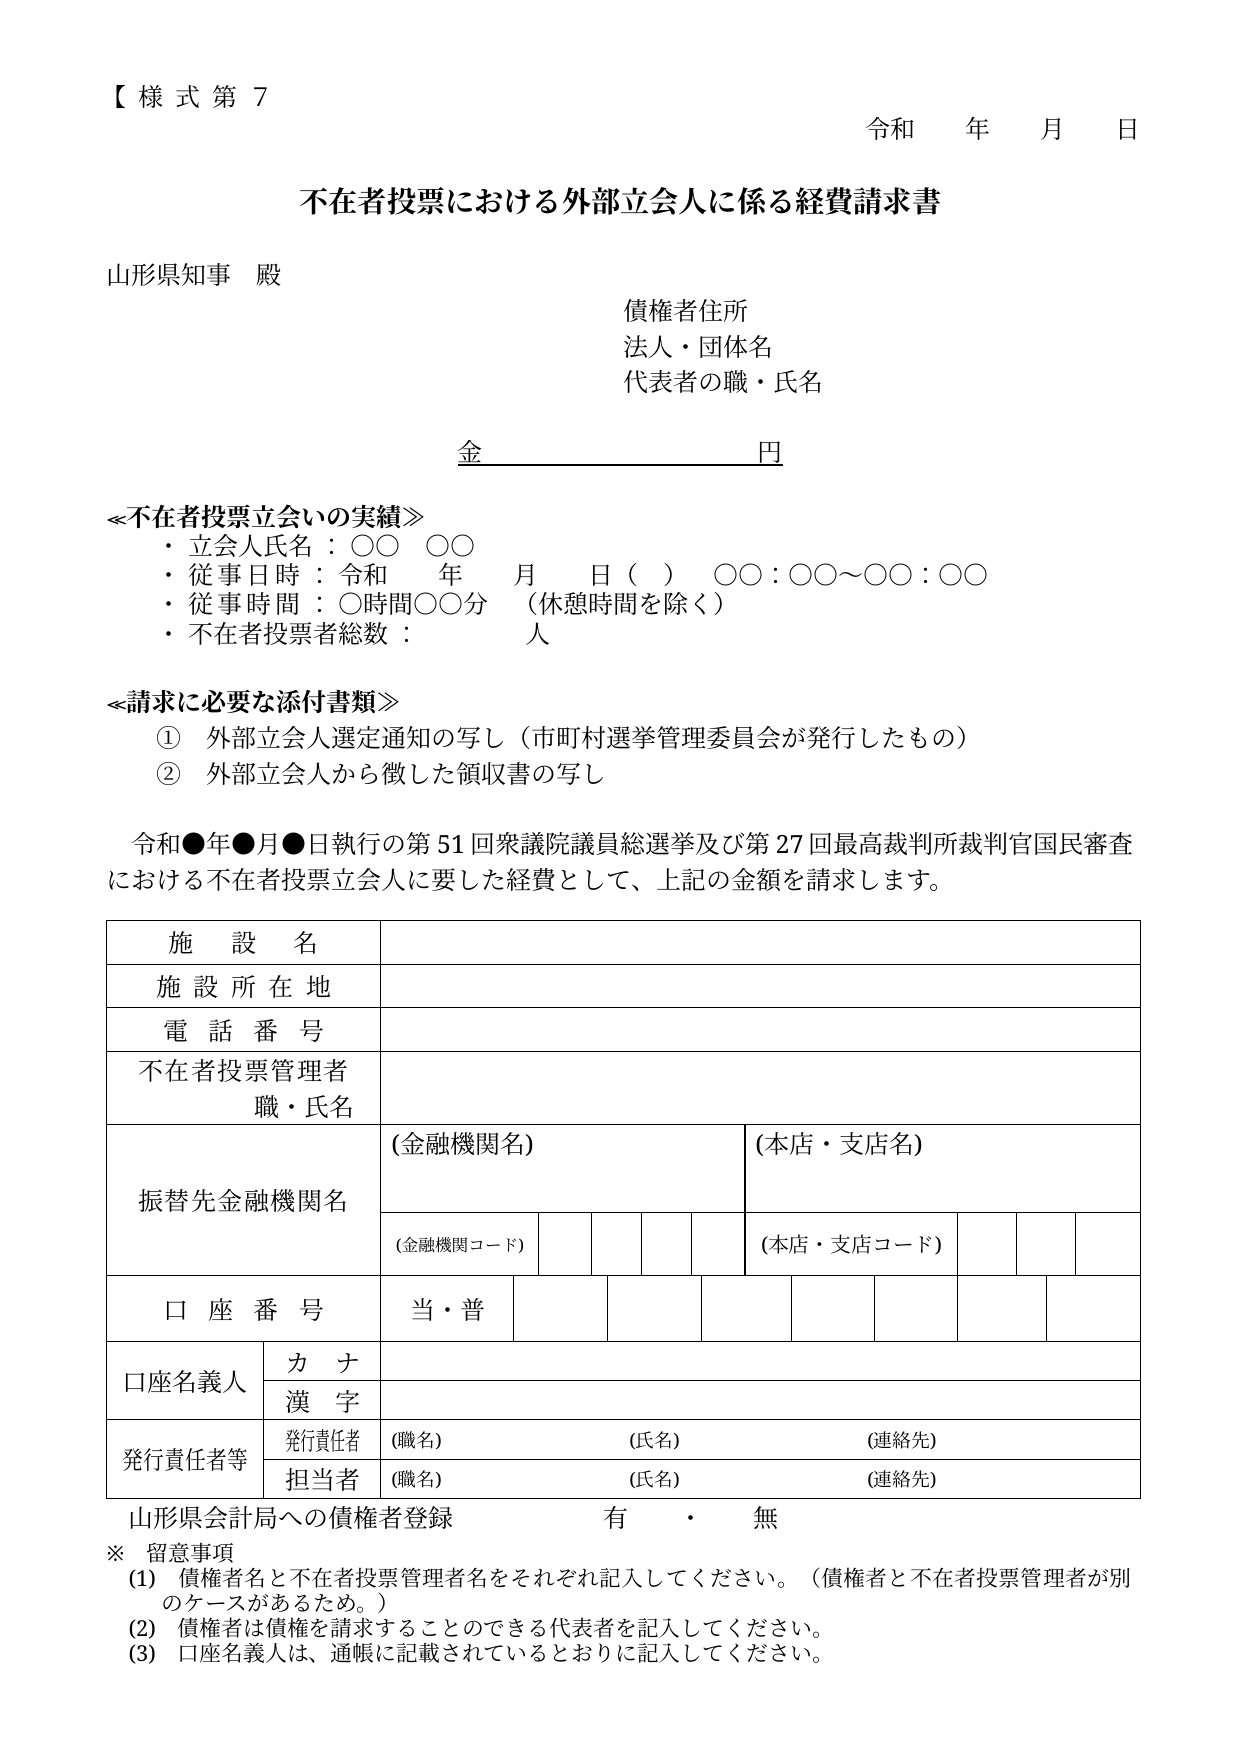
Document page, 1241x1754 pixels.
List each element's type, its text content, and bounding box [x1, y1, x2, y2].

table_cell [514, 1276, 607, 1341]
table_cell カ ナ [264, 1342, 380, 1380]
table_cell 施設所在地 [107, 965, 380, 1007]
table_cell [875, 1276, 957, 1341]
text ※ 留意事項 [106, 1541, 1134, 1566]
table_cell 漢 字 [264, 1381, 380, 1419]
text 山形県会計局への債権者登録 有 ・ 無 [128, 1499, 1134, 1534]
text (1) 債権者名と不在者投票管理者名をそれぞれ記入してください。（債権者と不在者投票管理者が別のケースがあるため。） [128, 1566, 1134, 1616]
table_cell (金融機関コード) [381, 1213, 538, 1275]
text ② 外部立会人から徴した領収書の写し [106, 755, 1134, 791]
text 債権者住所 [623, 291, 1134, 327]
table_cell 発行責任者等 [107, 1420, 263, 1497]
table_cell [592, 1213, 641, 1275]
table_cell [539, 1213, 591, 1275]
table_cell (職名) (氏名) (連絡先) [381, 1420, 1140, 1458]
table_cell [608, 1276, 701, 1341]
text ・ 立会人氏名 ： ○○ ○○ [106, 532, 1134, 561]
table_cell 口座番号 [107, 1276, 380, 1341]
table_cell [642, 1213, 691, 1275]
table_cell (本店・支店コード) [746, 1213, 957, 1275]
text (3) 口座名義人は、通帳に記載されているとおりに記入してください。 [128, 1641, 1134, 1666]
table_header 施設名 [107, 921, 380, 963]
text ≪不在者投票立会いの実績≫ [106, 503, 1134, 532]
table_cell [702, 1276, 791, 1341]
text (2) 債権者は債権を請求することのできる代表者を記入してください。 [128, 1616, 1134, 1641]
table_cell 当・普 [381, 1276, 513, 1341]
table_cell [381, 965, 1140, 1007]
table_cell [381, 1342, 1140, 1380]
table_cell 電話番号 [107, 1008, 380, 1051]
table_cell [958, 1276, 1046, 1341]
text 代表者の職・氏名 [623, 363, 1134, 399]
table_cell [381, 1052, 1140, 1124]
table_cell (金融機関名) [381, 1125, 744, 1212]
table_cell (本店・支店名) [746, 1125, 1140, 1212]
table_cell 担当者 [264, 1460, 380, 1497]
table_cell 不在者投票管理者 職・氏名 [107, 1052, 380, 1124]
text 令和●年●月●日執行の第51回衆議院議員総選挙及び第27回最高裁判所裁判官国民審査における不在者投票立会人に要した経費として、上記の金額を請求します。 [106, 825, 1134, 897]
table_cell 口座名義人 [107, 1342, 263, 1419]
text ・ 不在者投票者総数 ： 人 [106, 620, 1134, 649]
text 法人・団体名 [623, 327, 1134, 363]
table_cell [692, 1213, 744, 1275]
text 金 円 [106, 433, 1134, 469]
text 山形県知事 殿 [106, 255, 1134, 291]
text ① 外部立会人選定通知の写し（市町村選挙管理委員会が発行したもの） [106, 719, 1134, 755]
text ≪請求に必要な添付書類≫ [106, 683, 1134, 719]
text 令和 年 月 日 [106, 109, 1140, 145]
table_cell [381, 1381, 1140, 1419]
table_cell 振替先金融機関名 [107, 1125, 380, 1275]
text ・ 従事時間 ： ○時間○○分 （休憩時間を除く） [106, 591, 1134, 620]
table_cell [1047, 1276, 1140, 1341]
table_cell [1017, 1213, 1075, 1275]
table_cell [958, 1213, 1016, 1275]
table_cell [1076, 1213, 1140, 1275]
text ・ 従事日時 ： 令和 年 月 日（ ） ○○：○○～○○：○○ [106, 561, 1134, 591]
text 不在者投票における外部立会人に係る経費請求書 [106, 179, 1134, 221]
table_cell [792, 1276, 874, 1341]
table_cell [381, 1008, 1140, 1051]
table_header [381, 921, 1140, 963]
table_cell (職名) (氏名) (連絡先) [381, 1460, 1140, 1497]
table_cell 発行責任者 [264, 1420, 380, 1458]
